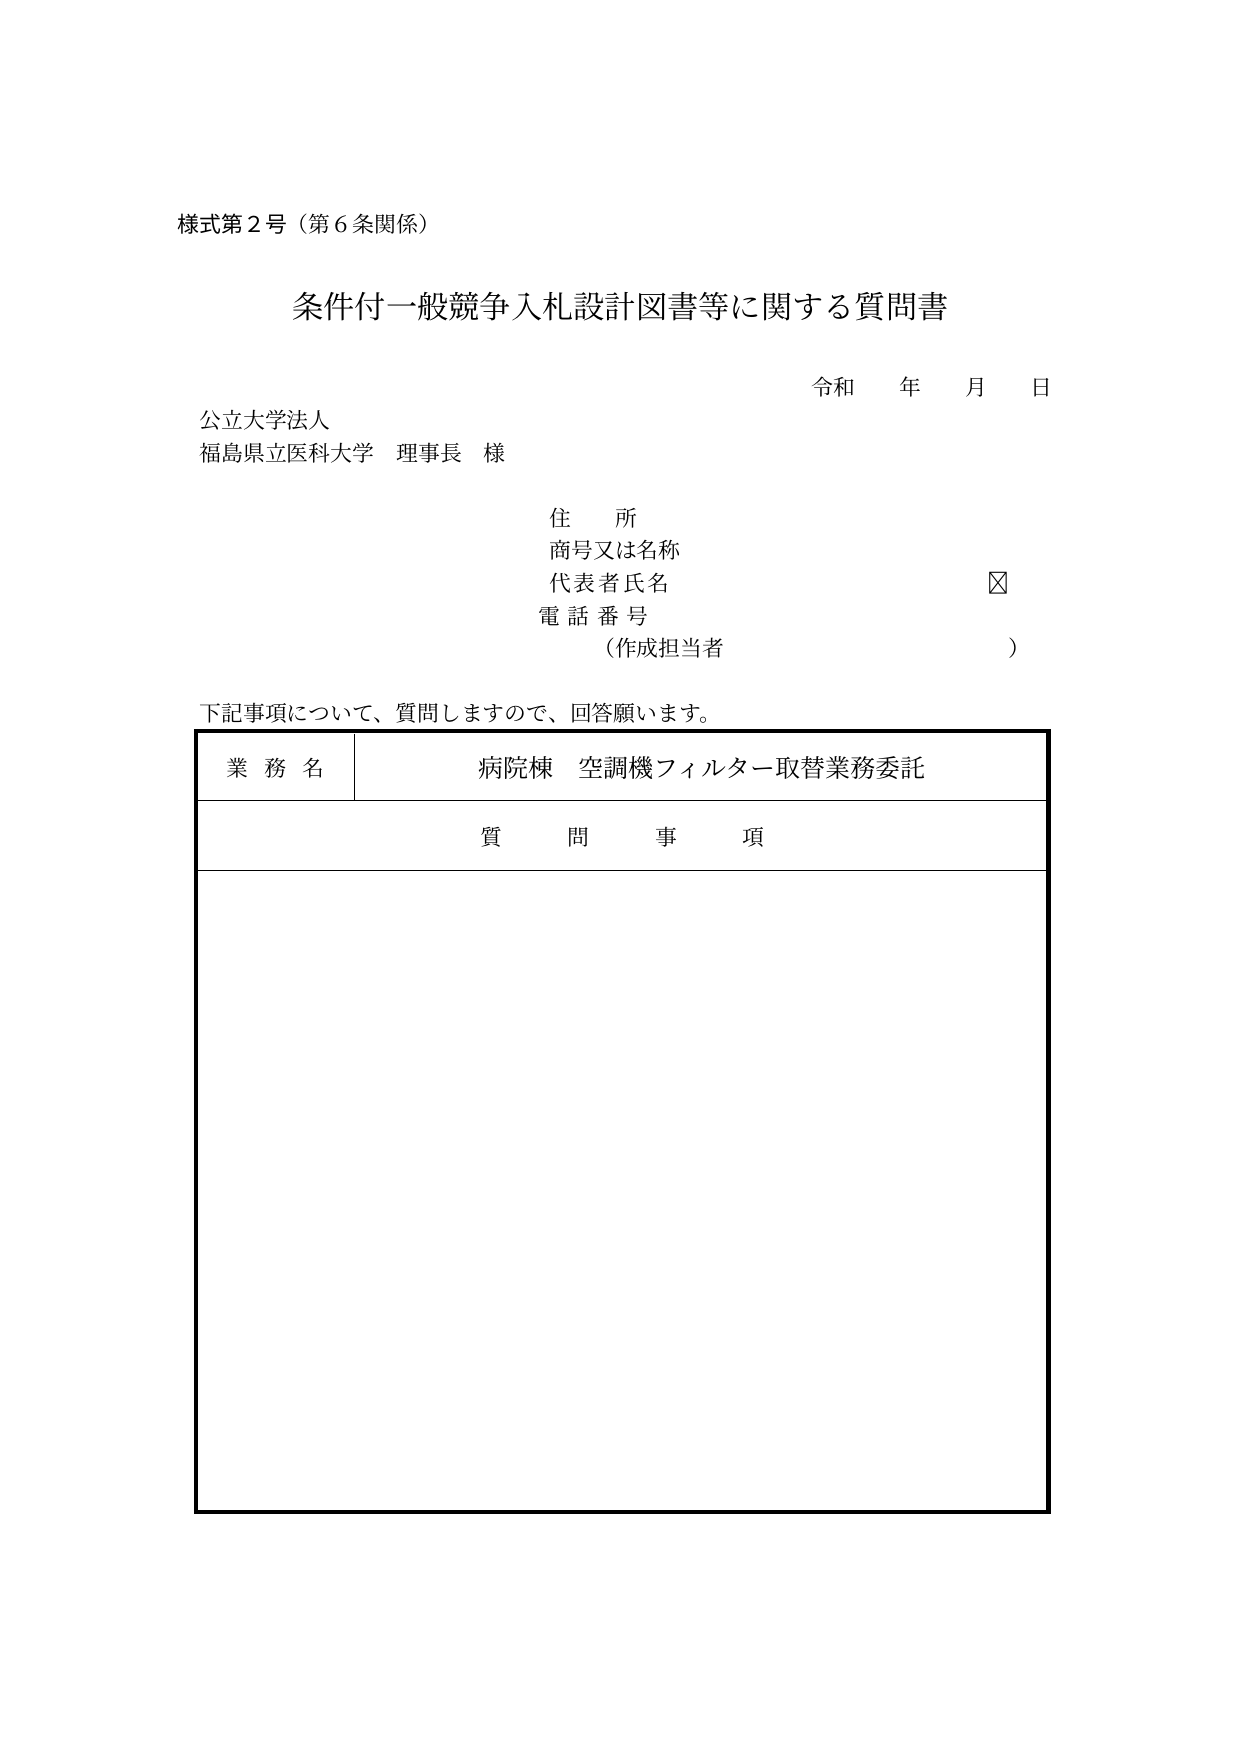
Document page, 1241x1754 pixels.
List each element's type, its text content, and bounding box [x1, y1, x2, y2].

text 福島県立医科大学 理事長 様 [177, 435, 1063, 468]
text 電話番号 [177, 598, 1063, 631]
table_cell 質 問 事 項 [198, 801, 1046, 870]
table_header 業務名 [198, 733, 354, 799]
text （作成担当者 ） [177, 631, 1063, 663]
text 様式第２号（第６条関係） [177, 207, 1063, 240]
text 住所 [177, 501, 1063, 533]
table_header 病院棟 空調機フィルター取替業務委託 [355, 733, 1046, 799]
text 商号又は名称 [177, 533, 1063, 566]
table_cell [198, 871, 1046, 1509]
text 代表者氏名  [177, 566, 1063, 598]
text 公立大学法人 [177, 403, 1063, 435]
text 条件付一般競争入札設計図書等に関する質問書 [177, 272, 1063, 337]
text 下記事項について、質問しますので、回答願います。 [177, 696, 1063, 729]
text 令和 年 月 日 [177, 370, 1063, 403]
